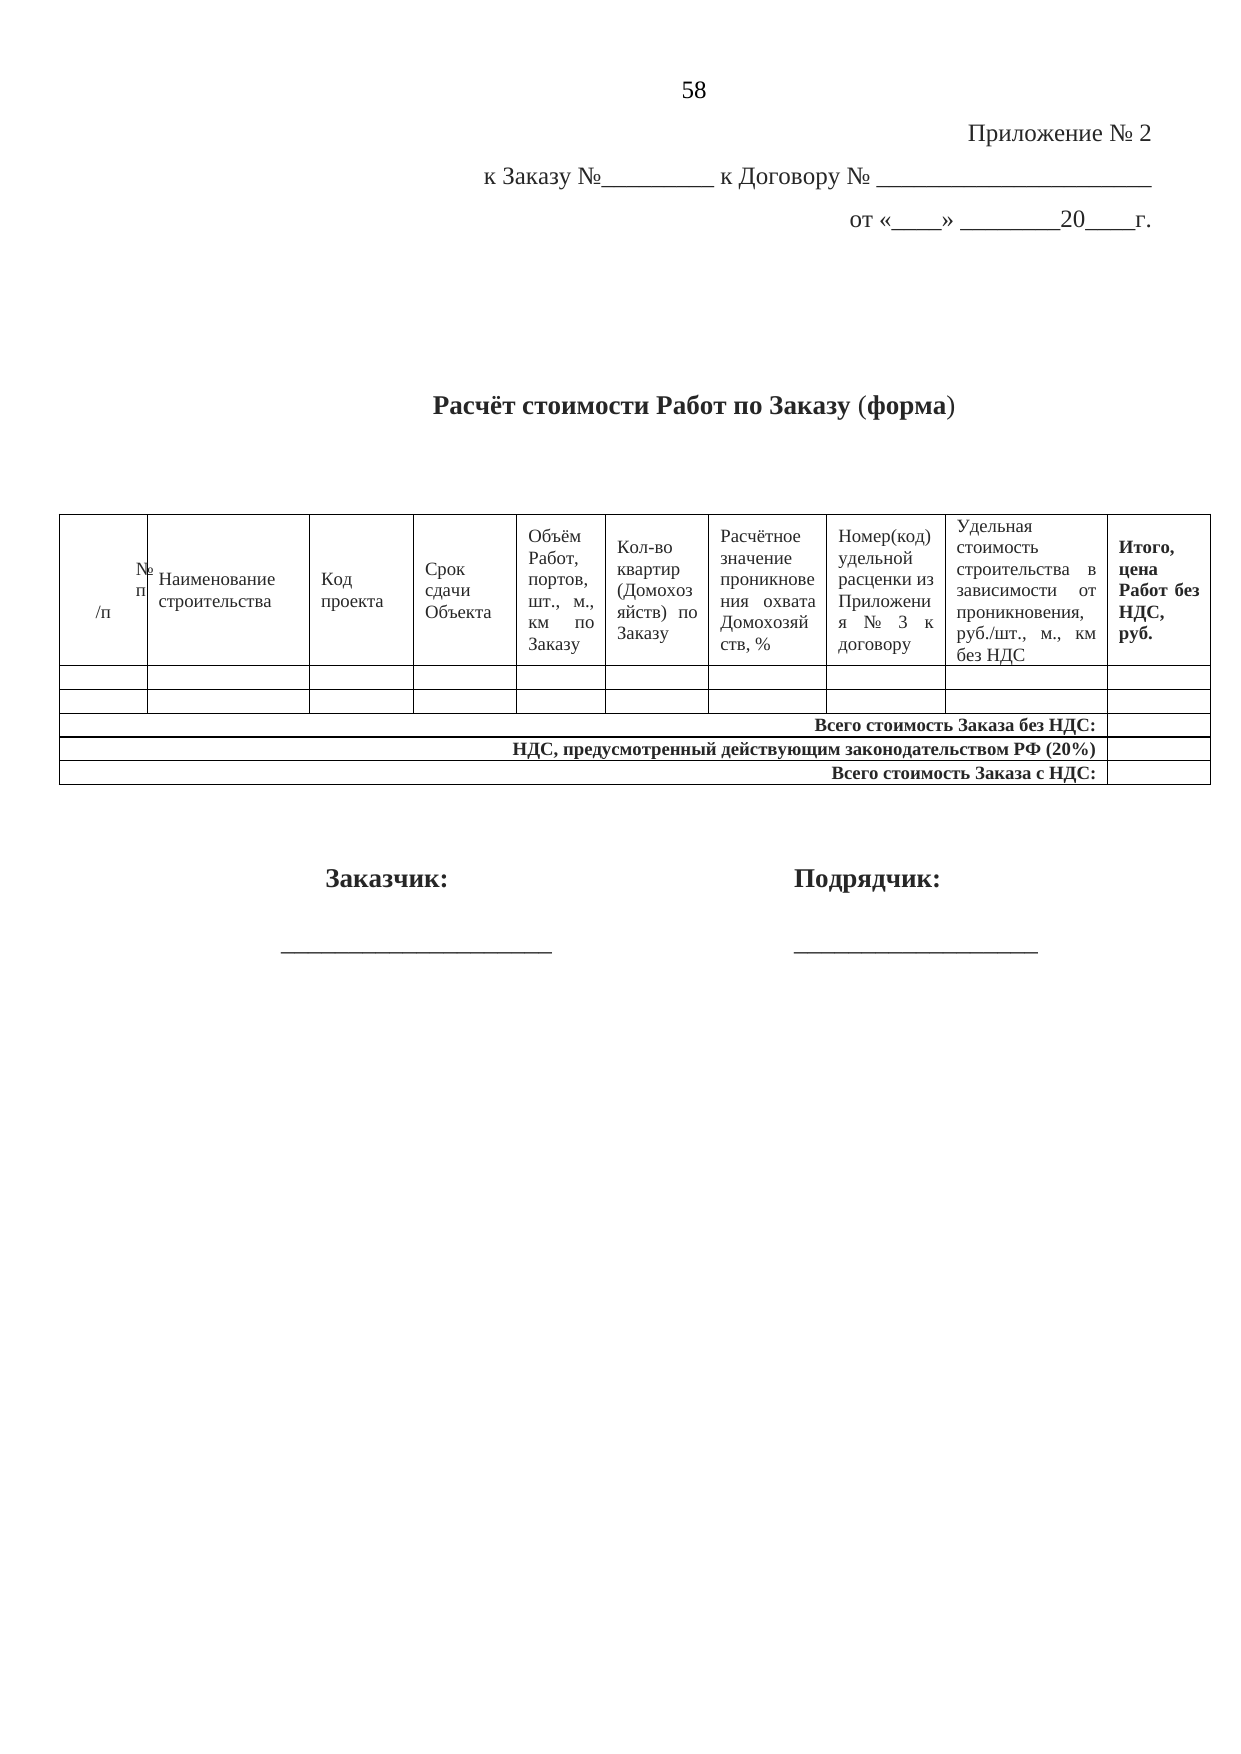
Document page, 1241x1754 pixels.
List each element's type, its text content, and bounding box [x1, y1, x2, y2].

table_header Номер(код) удельной расценки из Приложения № 3 к договору [827, 515, 945, 665]
table_header Расчётное значение проникновения охвата Домохозяйств, % [709, 515, 826, 665]
table_cell [1108, 738, 1210, 760]
title к Заказу №_________ к Договору № ______________________ [148, 161, 1152, 190]
table_cell [1108, 666, 1210, 689]
title Приложение № 2 [148, 118, 1152, 147]
table_cell НДС, предусмотренный действующим законодательством РФ (20%) [60, 738, 1107, 760]
table_header № п/п [60, 515, 147, 665]
table_cell [1108, 690, 1210, 713]
table_cell [946, 690, 1107, 713]
table_header Срок сдачи Объекта [414, 515, 516, 665]
table_cell [1108, 761, 1210, 784]
table_cell [148, 666, 309, 689]
table_cell [517, 666, 605, 689]
table_header Удельная стоимость строительства в зависимости от проникновения, руб./шт., м., км без НДС [946, 515, 1107, 665]
table_cell [414, 690, 516, 713]
table_cell [827, 666, 945, 689]
table_cell [310, 690, 413, 713]
table_header Код проекта [310, 515, 413, 665]
table_header Кол-во квартир (Домохозяйств) по Заказу [606, 515, 708, 665]
text от «____» ________20____г. [148, 204, 1152, 233]
table_cell ____________________ [148, 894, 661, 987]
table_cell [827, 690, 945, 713]
table_header Объём Работ, портов, шт., м., км по Заказу [517, 515, 605, 665]
table_header Подрядчик: [661, 863, 1174, 894]
table_cell [60, 690, 147, 713]
table_cell [310, 666, 413, 689]
table_cell [414, 666, 516, 689]
table_cell [606, 666, 708, 689]
table_cell Всего стоимость Заказа без НДС: [60, 714, 1107, 736]
table_cell [709, 690, 826, 713]
table_cell [946, 666, 1107, 689]
table_header Итого, цена Работ без НДС, руб. [1108, 515, 1210, 665]
table_cell __________________ [661, 894, 1174, 987]
table_cell [60, 666, 147, 689]
table_header Наименование строительства [148, 515, 309, 665]
table_header Заказчик: [148, 863, 661, 894]
table_cell [517, 690, 605, 713]
table_cell [1108, 714, 1210, 736]
table_cell Всего стоимость Заказа с НДС: [60, 761, 1107, 784]
table_cell [709, 666, 826, 689]
table_cell [148, 690, 309, 713]
title Расчёт стоимости Работ по Заказу (форма) [148, 389, 1152, 420]
table_cell [606, 690, 708, 713]
